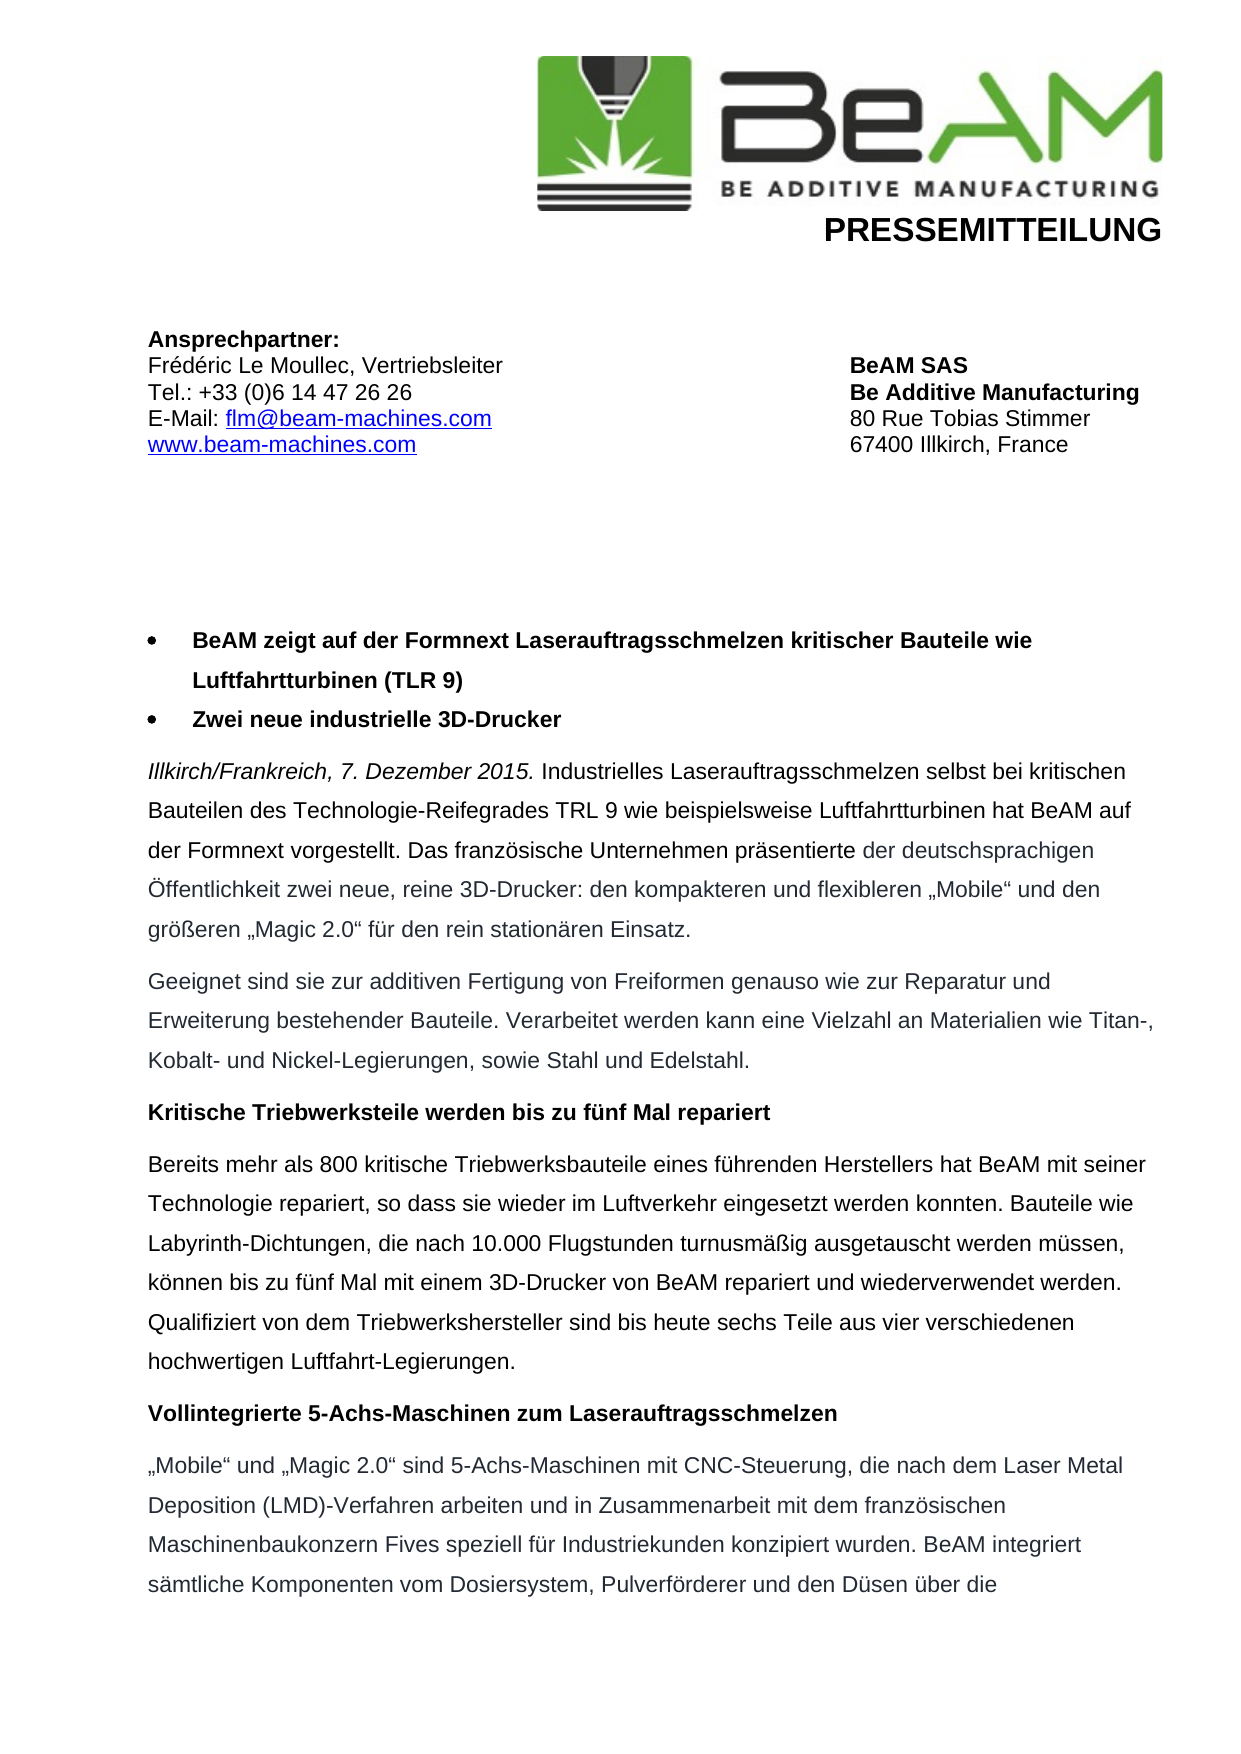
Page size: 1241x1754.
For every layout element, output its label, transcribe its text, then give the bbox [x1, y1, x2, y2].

picture [537, 56, 1163, 211]
text Kritische Triebwerksteile werden bis zu fünf Mal repariert [148, 1099, 974, 1125]
table_header BeAM SAS Be Additive Manufacturing 80 Rue Tobias Stimmer 67400 Illkirch, France [842, 326, 1142, 495]
list BeAM zeigt auf der Formnext Laserauftragsschmelzen kritischer Bauteile wie Luftfahrtturbinen (TLR 9) [148, 627, 1162, 693]
text Geeignet sind sie zur additiven Fertigung von Freiformen genauso wie zur Reparatur und Erweiterung bestehender Bauteile. Verarbeitet werden kann eine Vielzahl an Materialien wie Titan-, Kobalt- und Nickel-Legierungen, sowie Stahl und Edelstahl. [148, 968, 1162, 1073]
table_header Ansprechpartner: Frédéric Le Moullec, Vertriebsleiter Tel.: +33 (0)6 14 47 26 26 E-Mail: flm@beam-machines.com www.beam-machines.com [140, 326, 842, 495]
text Vollintegrierte 5-Achs-Maschinen zum Laserauftragsschmelzen [148, 1400, 974, 1427]
text Bereits mehr als 800 kritische Triebwerksbauteile eines führenden Herstellers hat BeAM mit seiner Technologie repariert, so dass sie wieder im Luftverkehr eingesetzt werden konnten. Bauteile wie Labyrinth-Dichtungen, die nach 10.000 Flugstunden turnusmäßig ausgetauscht werden müssen, können bis zu fünf Mal mit einem 3D-Drucker von BeAM repariert und wiederverwendet werden. Qualifiziert von dem Triebwerkshersteller sind bis heute sechs Teile aus vier verschiedenen hochwertigen Luftfahrt-Legierungen. [148, 1151, 1162, 1374]
text Illkirch/Frankreich, 7. Dezember 2015. Industrielles Laserauftragsschmelzen selbst bei kritischen Bauteilen des Technologie-Reifegrades TRL 9 wie beispielsweise Luftfahrtturbinen hat BeAM auf der Formnext vorgestellt. Das französische Unternehmen präsentierte der deutschsprachigen Öffentlichkeit zwei neue, reine 3D-Drucker: den kompakteren und flexibleren „Mobile“ und den größeren „Magic 2.0“ für den rein stationären Einsatz. [148, 758, 1162, 942]
list Zwei neue industrielle 3D-Drucker [148, 706, 1162, 732]
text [148, 1452, 1162, 1597]
